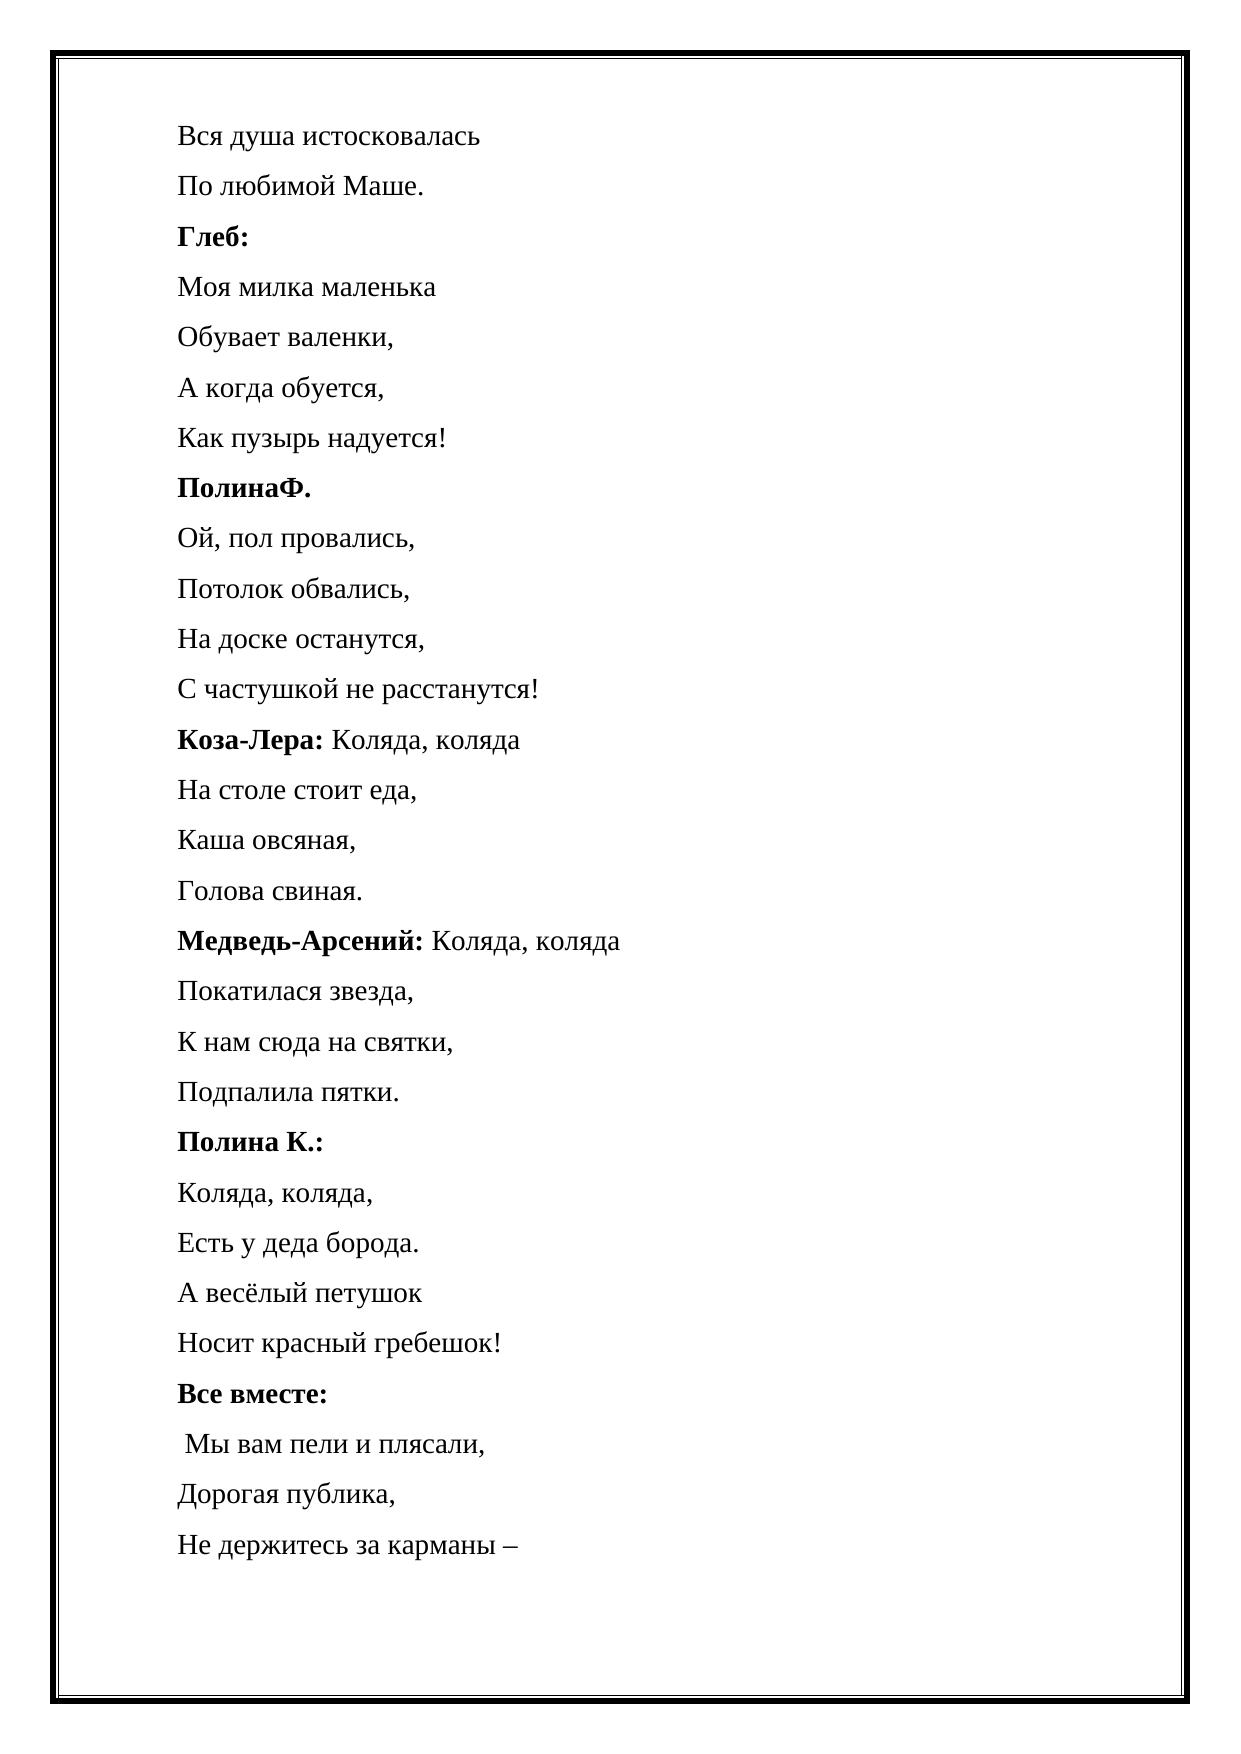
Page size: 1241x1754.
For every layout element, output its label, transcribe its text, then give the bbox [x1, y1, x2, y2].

text Мы вам пели и плясали, [177, 1426, 1152, 1460]
text По любимой Маше. [177, 168, 1152, 202]
text Все вместе: [177, 1376, 1152, 1409]
text Моя милка маленька [177, 269, 1152, 303]
text Ой, пол провались, [177, 521, 1152, 554]
text Не держитесь за карманы – [177, 1527, 1152, 1560]
text ПолинаФ. [177, 470, 1152, 504]
text Дорогая публика, [177, 1477, 1152, 1510]
text Обувает валенки, [177, 319, 1152, 353]
text Потолок обвались, [177, 571, 1152, 604]
text Полина К.: Коляда, коляда, Есть у деда борода. А весёлый петушок Носит красный гребешок! [177, 1124, 1152, 1359]
text Коза-Лера: Коляда, коляда На столе стоит еда, Каша овсяная, Голова свиная. Медведь-Арсений: Коляда, коляда Покатилася звезда, К нам сюда на святки, Подпалила пятки. [177, 722, 1152, 1108]
text С частушкой не расстанутся! [177, 672, 1152, 705]
text На доске останутся, [177, 621, 1152, 655]
text Глеб: [177, 219, 1152, 252]
text А когда обуется, [177, 370, 1152, 403]
text Вся душа истосковалась [177, 118, 1152, 152]
text Как пузырь надуется! [177, 420, 1152, 453]
